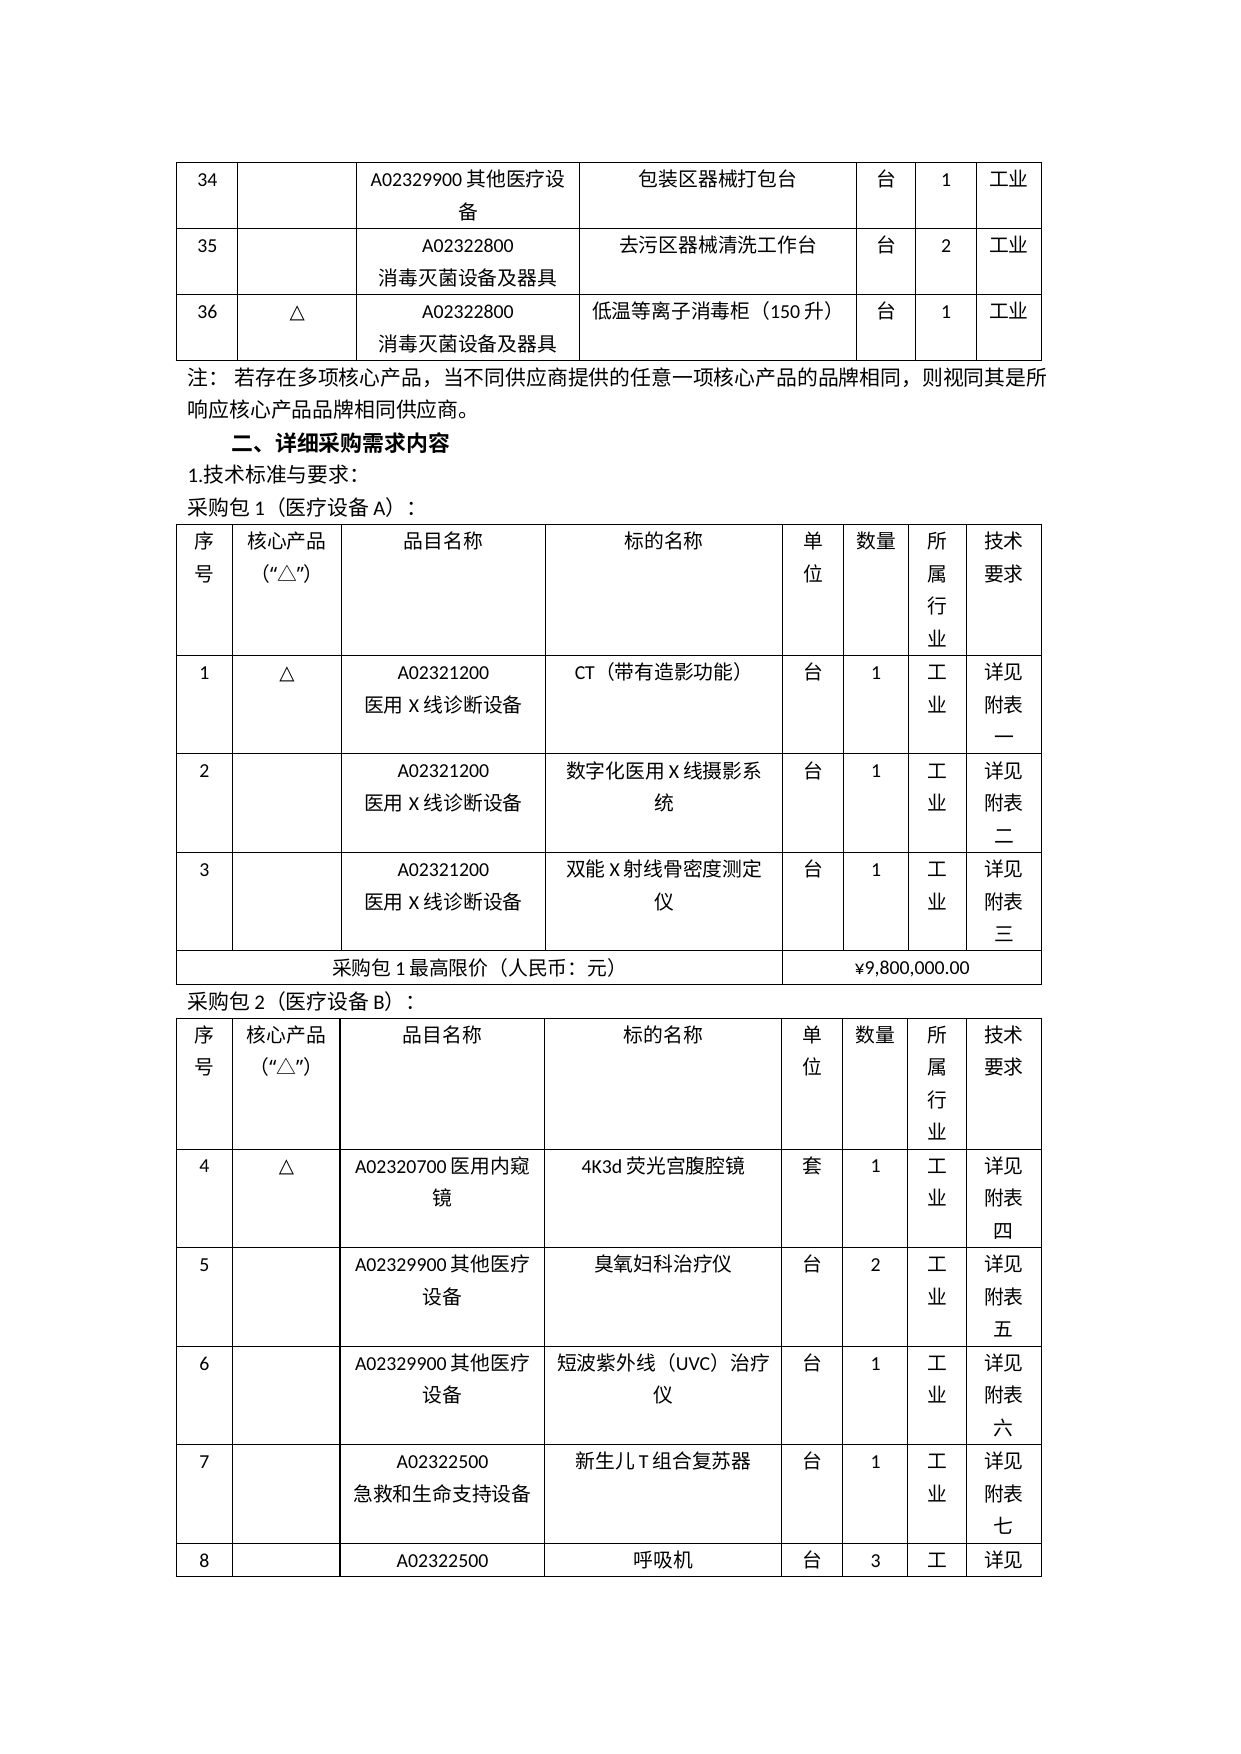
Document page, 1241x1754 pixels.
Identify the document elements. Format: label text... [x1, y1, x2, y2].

text 采购包2（医疗设备B）： [187, 985, 1053, 1017]
table_cell 详见 附表五 [967, 1248, 1041, 1346]
table_cell 台 [782, 1445, 842, 1543]
table_cell 2 [177, 754, 232, 852]
table_cell A02322500 急救和生命支持设备 [341, 1445, 544, 1543]
table_cell 3 [177, 853, 232, 950]
table_cell 1 [916, 295, 976, 360]
table_cell 1 [843, 1150, 907, 1247]
table_cell 工业 [977, 229, 1041, 294]
table_cell 2 [916, 229, 976, 294]
table_cell 5 [177, 1248, 232, 1346]
table_cell 34 [177, 163, 237, 228]
table_cell 8 [177, 1544, 232, 1576]
table_cell 1 [843, 1347, 907, 1444]
table_cell 工业 [908, 1248, 966, 1346]
table_cell [233, 1544, 339, 1576]
table_cell [233, 1347, 339, 1444]
table_cell A02329900其他医疗设备 [357, 163, 579, 228]
table_header 数量 [843, 1019, 907, 1148]
table_cell 工业 [909, 754, 966, 852]
table_cell [238, 163, 356, 228]
table_cell A02321200 医用 X 线诊断设备 [342, 853, 545, 950]
table_cell [238, 229, 356, 294]
table_cell △ [233, 656, 341, 753]
table_cell 1 [177, 656, 232, 753]
table_header 核心产品 （“△”） [233, 525, 341, 655]
table_header 单位 [782, 1019, 842, 1148]
text 采购包1（医疗设备A）： [187, 491, 1053, 524]
table_header 数量 [844, 525, 908, 655]
table_cell 工业 [908, 1544, 966, 1576]
table_cell 短波紫外线（UVC）治疗仪 [545, 1347, 781, 1444]
table_cell 采购包1最高限价（人民币：元） [177, 951, 782, 984]
table_cell 35 [177, 229, 237, 294]
table_cell 1 [844, 754, 908, 852]
table_cell 6 [177, 1347, 232, 1444]
table_cell 详见 附表四 [967, 1150, 1041, 1247]
table_header 技术 要求 [967, 1019, 1041, 1148]
table_cell 呼吸机 [545, 1544, 781, 1576]
table_cell 工业 [977, 163, 1041, 228]
table_header 品目名称 [341, 1019, 544, 1148]
table_cell 工业 [909, 656, 966, 753]
table_cell 工业 [908, 1347, 966, 1444]
table_cell A02322800 消毒灭菌设备及器具 [357, 295, 579, 360]
table_cell 详见 附表七 [967, 1445, 1041, 1543]
table_header 品目名称 [342, 525, 545, 655]
table_header 序号 [177, 1019, 232, 1148]
table_cell 详见 附表六 [967, 1347, 1041, 1444]
text 二、详细采购需求内容 [187, 426, 1053, 459]
table_cell 台 [783, 754, 843, 852]
table_cell [233, 1445, 339, 1543]
table_cell 台 [782, 1248, 842, 1346]
table_cell 数字化医用X线摄影系统 [546, 754, 782, 852]
table_header 标的名称 [546, 525, 782, 655]
table_cell 2 [843, 1248, 907, 1346]
table_cell 工业 [977, 295, 1041, 360]
table_cell A02321200 医用 X 线诊断设备 [342, 754, 545, 852]
table_cell △ [238, 295, 356, 360]
table_cell 4K3d荧光宫腹腔镜 [545, 1150, 781, 1247]
table_cell 低温等离子消毒柜（150升） [580, 295, 856, 360]
table_header 所属 行业 [909, 525, 966, 655]
text 1.技术标准与要求： [187, 459, 1053, 491]
table_cell 臭氧妇科治疗仪 [545, 1248, 781, 1346]
table_header 标的名称 [545, 1019, 781, 1148]
table_cell 1 [916, 163, 976, 228]
table_cell 台 [857, 295, 915, 360]
table_cell CT（带有造影功能） [546, 656, 782, 753]
table_cell A02321200 医用 X 线诊断设备 [342, 656, 545, 753]
table_cell 详见 附表二 [967, 754, 1041, 852]
table_cell 去污区器械清洗工作台 [580, 229, 856, 294]
table_cell ¥9,800,000.00 [783, 951, 1041, 984]
table_cell 台 [857, 163, 915, 228]
table_cell 套 [782, 1150, 842, 1247]
table_cell 36 [177, 295, 237, 360]
table_cell [233, 754, 341, 852]
table_cell 台 [783, 853, 843, 950]
table_cell 台 [857, 229, 915, 294]
text 注： 若存在多项核心产品，当不同供应商提供的任意一项核心产品的品牌相同，则视同其是所响应核心产品品牌相同供应商。 [187, 361, 1053, 426]
table_cell A02320700医用内窥镜 [341, 1150, 544, 1247]
table_cell 工业 [908, 1150, 966, 1247]
table_cell 双能X射线骨密度测定仪 [546, 853, 782, 950]
table_cell 台 [782, 1347, 842, 1444]
table_cell 工业 [908, 1445, 966, 1543]
table_cell 工业 [909, 853, 966, 950]
table_cell △ [233, 1150, 339, 1247]
table_cell A02322800 消毒灭菌设备及器具 [357, 229, 579, 294]
table_cell 详见 附表八 [967, 1544, 1041, 1576]
table_header 核心产品 （“△”） [233, 1019, 339, 1148]
table_cell 详见 附表三 [967, 853, 1041, 950]
table_cell 1 [844, 853, 908, 950]
table_cell A02329900其他医疗设备 [341, 1347, 544, 1444]
table_header 技术 要求 [967, 525, 1041, 655]
table_cell 4 [177, 1150, 232, 1247]
table_cell 包装区器械打包台 [580, 163, 856, 228]
table_cell 3 [843, 1544, 907, 1576]
table_cell 详见 附表一 [967, 656, 1041, 753]
table_header 序号 [177, 525, 232, 655]
table_cell A02322500 急救和生命支持设备 [341, 1544, 544, 1576]
table_cell [233, 853, 341, 950]
table_cell 台 [782, 1544, 842, 1576]
table_cell A02329900其他医疗设备 [341, 1248, 544, 1346]
table_cell [233, 1248, 339, 1346]
table_cell 台 [783, 656, 843, 753]
table_header 单位 [783, 525, 843, 655]
table_cell 1 [844, 656, 908, 753]
table_cell 7 [177, 1445, 232, 1543]
table_cell 新生儿T组合复苏器 [545, 1445, 781, 1543]
table_header 所属 行业 [908, 1019, 966, 1148]
table_cell 1 [843, 1445, 907, 1543]
